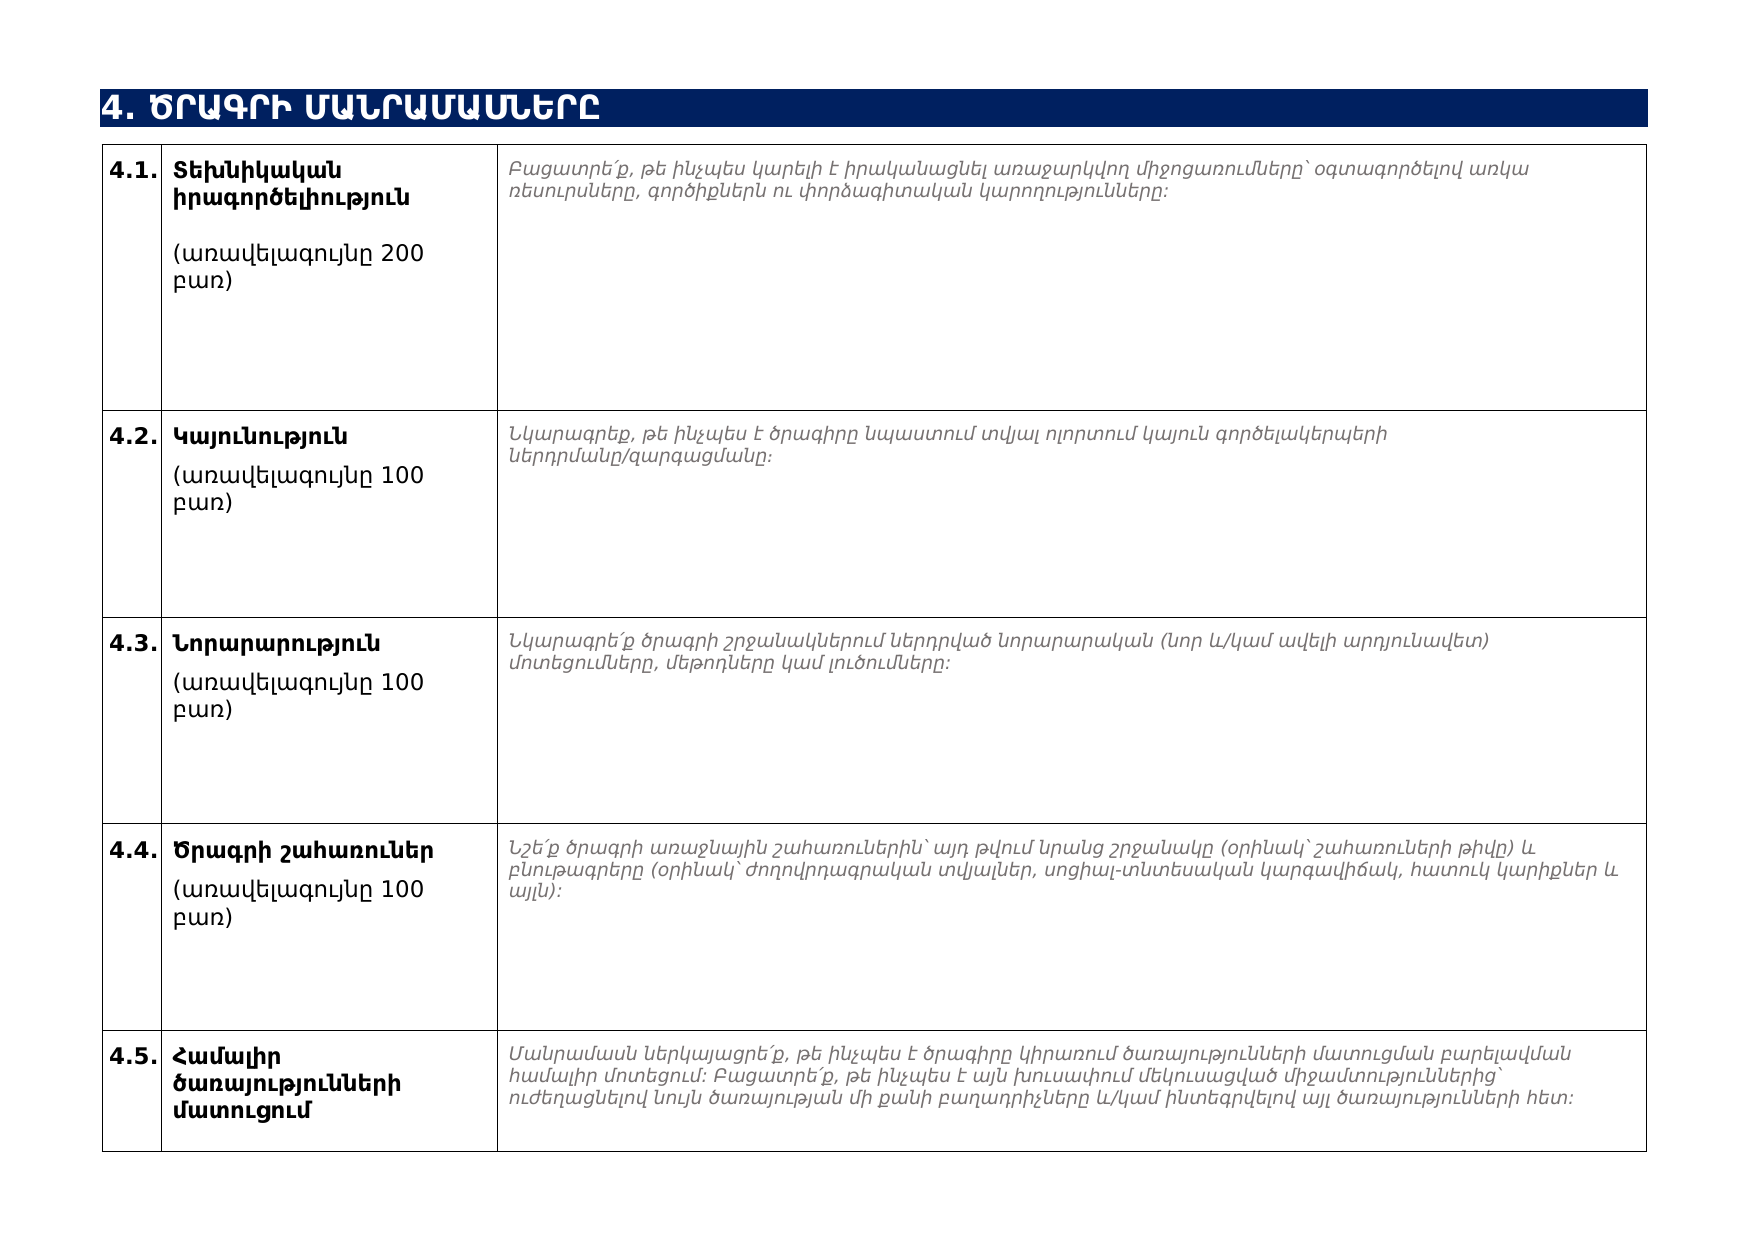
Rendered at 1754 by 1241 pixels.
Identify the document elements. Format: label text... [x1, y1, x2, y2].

table_cell Նկարագրե՛ք ծրագրի շրջանակներում ներդրված նորարարական (նոր և/կամ ավելի արդյունավետ) մոտեցումները, մեթոդները կամ լուծումները: [498, 618, 1646, 823]
table_header Տեխնիկական իրագործելիություն (առավելագույնը 200 բառ) [162, 145, 497, 410]
table_cell Նկարագրեք, թե ինչպես է ծրագիրը նպաստում տվյալ ոլորտում կայուն գործելակերպերի ներդրմանը/զարգացմանը։ [498, 411, 1646, 617]
table_header Բացատրե՛ք, թե ինչպես կարելի է իրականացնել առաջարկվող միջոցառումները՝ օգտագործելով առկա ռեսուրսները, գործիքներն ու փորձագիտական կարողությունները: [498, 145, 1646, 410]
table_cell Նշե՛ք ծրագրի առաջնային շահառուներին՝ այդ թվում նրանց շրջանակը (օրինակ՝ շահառուների թիվը) և բնութագրերը (օրինակ՝ ժողովրդագրական տվյալներ, սոցիալ-տնտեսական կարգավիճակ, հատուկ կարիքներ և այլն): [498, 824, 1646, 1030]
table_cell [103, 1031, 161, 1151]
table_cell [498, 1031, 1646, 1151]
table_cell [162, 1031, 497, 1151]
table_header [103, 145, 161, 410]
text 4. ԾՐԱԳՐԻ ՄԱՆՐԱՄԱՍՆԵՐԸ [100, 89, 1648, 127]
table_cell [103, 411, 161, 617]
table_cell Ծրագրի շահառուներ (առավելագույնը 100 բառ) [162, 824, 497, 1030]
table_cell [103, 618, 161, 823]
table_cell Կայունություն (առավելագույնը 100 բառ) [162, 411, 497, 617]
table_cell Նորարարություն (առավելագույնը 100 բառ) [162, 618, 497, 823]
table_cell [103, 824, 161, 1030]
